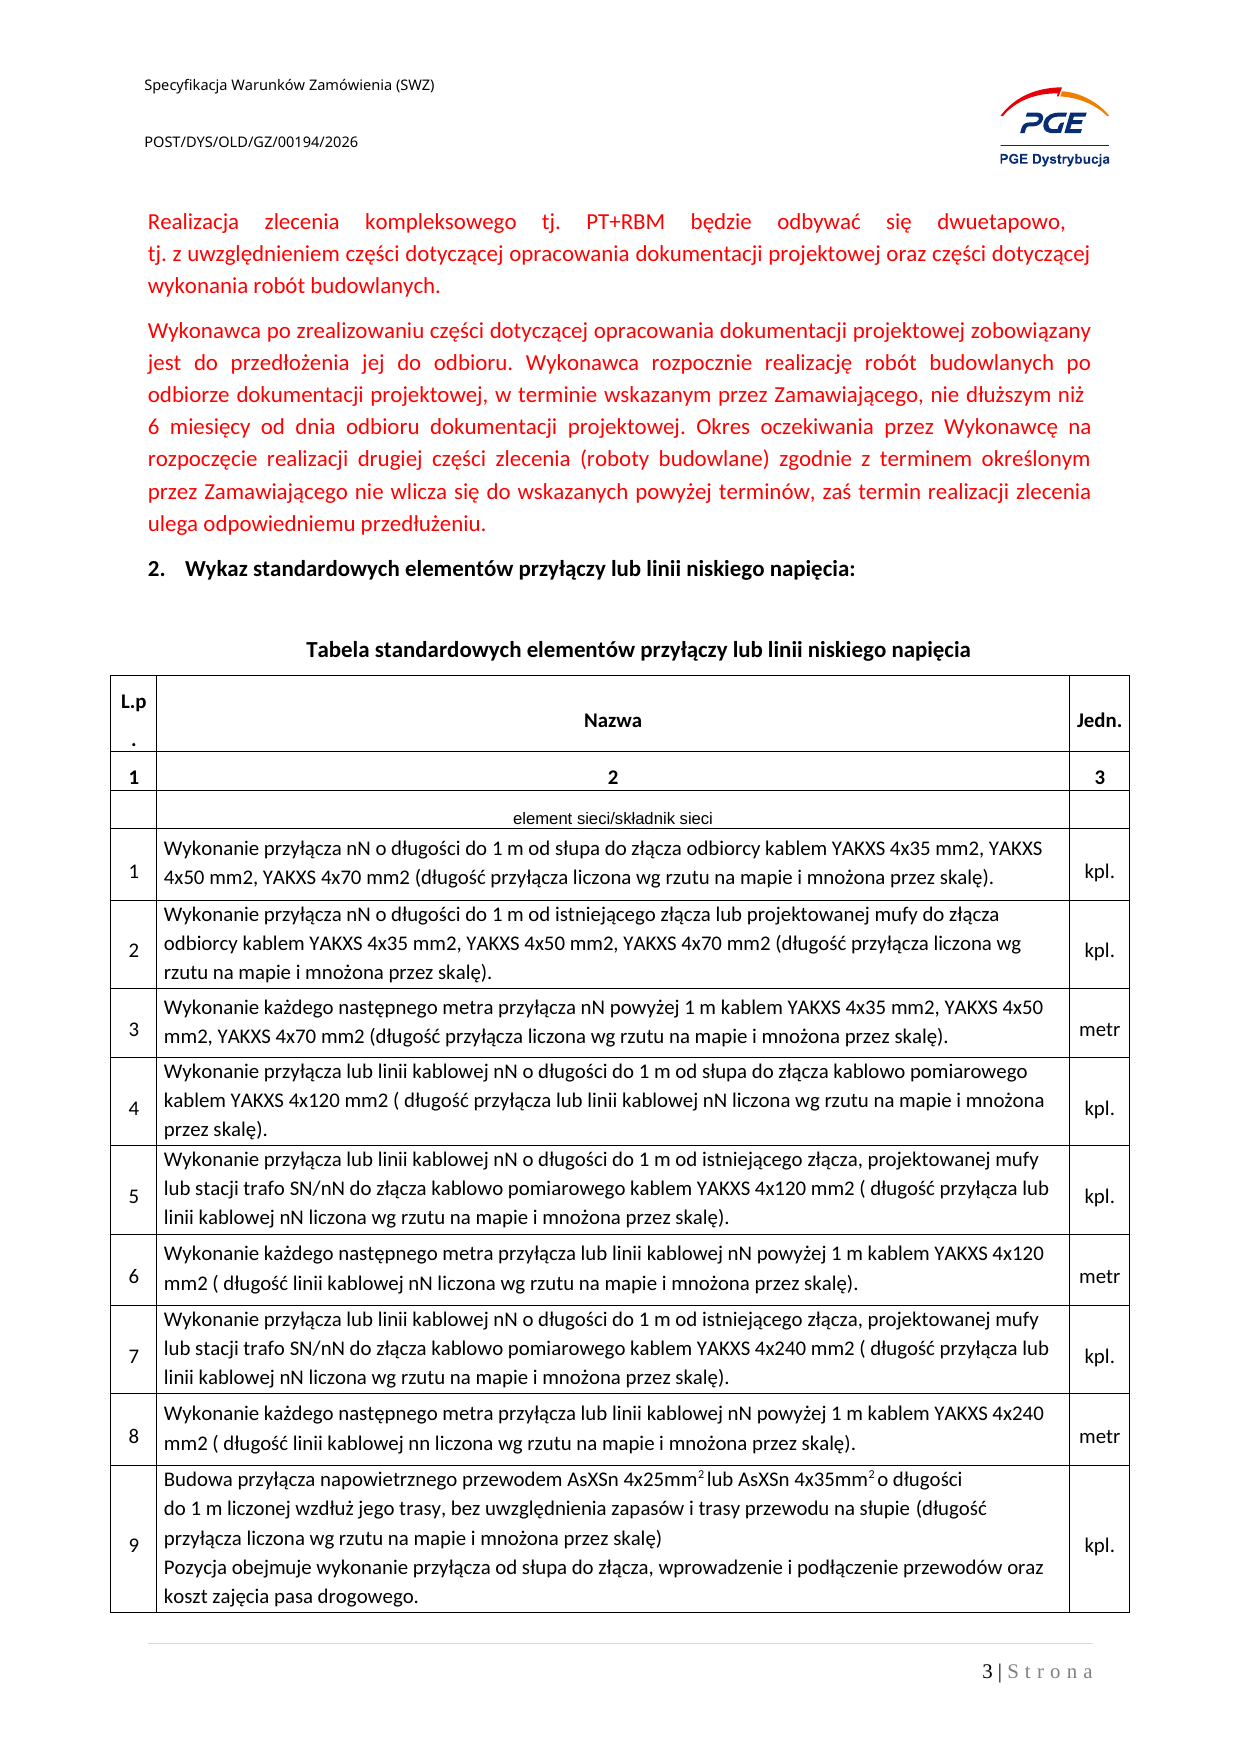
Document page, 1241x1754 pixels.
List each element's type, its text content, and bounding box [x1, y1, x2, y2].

table_cell [1070, 791, 1129, 828]
table_cell Wykonanie przyłącza lub linii kablowej nN o długości do 1 m od istniejącego złącza, projektowanej mufy lub stacji trafo SN/nN do złącza kablowo pomiarowego kablem YAKXS 4x240 mm2 ( długość przyłącza lub linii kablowej nN liczona wg rzutu na mapie i mnożona przez skalę). [157, 1306, 1069, 1393]
table_cell metr [1070, 1394, 1129, 1465]
table_header Nazwa [157, 676, 1069, 751]
table_cell kpl. [1070, 901, 1129, 988]
table_cell 2 [111, 901, 156, 988]
table_cell kpl. [1070, 1306, 1129, 1393]
table_cell metr [1070, 1235, 1129, 1305]
table_cell element sieci/składnik sieci [157, 791, 1069, 828]
table_cell kpl. [1070, 1058, 1129, 1145]
table_header Jedn. [1070, 676, 1129, 751]
table_cell Wykonanie każdego następnego metra przyłącza nN powyżej 1 m kablem YAKXS 4x35 mm2, YAKXS 4x50 mm2, YAKXS 4x70 mm2 (długość przyłącza liczona wg rzutu na mapie i mnożona przez skalę). [157, 989, 1069, 1057]
table_cell 7 [111, 1306, 156, 1393]
table_cell Wykonanie przyłącza nN o długości do 1 m od istniejącego złącza lub projektowanej mufy do złącza odbiorcy kablem YAKXS 4x35 mm2, YAKXS 4x50 mm2, YAKXS 4x70 mm2 (długość przyłącza liczona wg rzutu na mapie i mnożona przez skalę). [157, 901, 1069, 988]
table_cell kpl. [1070, 829, 1129, 900]
text Realizacja zlecenia kompleksowego tj. PT+RBM będzie odbywać się dwuetapowo, tj. z uwzględnieniem części dotyczącej opracowania dokumentacji projektowej oraz części dotyczącej wykonania robót budowlanych. [148, 207, 1093, 299]
table_cell kpl. [1070, 1466, 1129, 1612]
table_cell 5 [111, 1146, 156, 1233]
table_cell 3 [111, 989, 156, 1057]
table_cell Wykonanie przyłącza nN o długości do 1 m od słupa do złącza odbiorcy kablem YAKXS 4x35 mm2, YAKXS 4x50 mm2, YAKXS 4x70 mm2 (długość przyłącza liczona wg rzutu na mapie i mnożona przez skalę). [157, 829, 1069, 900]
table_header L.p. [111, 676, 156, 751]
table_cell 4 [111, 1058, 156, 1145]
table_cell 6 [111, 1235, 156, 1305]
text Wykonawca po zrealizowaniu części dotyczącej opracowania dokumentacji projektowej zobowiązany jest do przedłożenia jej do odbioru. Wykonawca rozpocznie realizację robót budowlanych po odbiorze dokumentacji projektowej, w terminie wskazanym przez Zamawiającego, nie dłuższym niż 6 miesięcy od dnia odbioru dokumentacji projektowej. Okres oczekiwania przez Wykonawcę na rozpoczęcie realizacji drugiej części zlecenia (roboty budowlane) zgodnie z terminem określonym przez Zamawiającego nie wlicza się do wskazanych powyżej terminów, zaś termin realizacji zlecenia ulega odpowiedniemu przedłużeniu. [148, 316, 1093, 537]
table_cell [111, 791, 156, 828]
table_cell 8 [111, 1394, 156, 1465]
table_cell metr [1070, 989, 1129, 1057]
title Tabela standardowych elementów przyłączy lub linii niskiego napięcia [185, 635, 1093, 663]
table_cell Wykonanie przyłącza lub linii kablowej nN o długości do 1 m od istniejącego złącza, projektowanej mufy lub stacji trafo SN/nN do złącza kablowo pomiarowego kablem YAKXS 4x120 mm2 ( długość przyłącza lub linii kablowej nN liczona wg rzutu na mapie i mnożona przez skalę). [157, 1146, 1069, 1233]
table_cell kpl. [1070, 1146, 1129, 1233]
table_cell Wykonanie przyłącza lub linii kablowej nN o długości do 1 m od słupa do złącza kablowo pomiarowego kablem YAKXS 4x120 mm2 ( długość przyłącza lub linii kablowej nN liczona wg rzutu na mapie i mnożona przez skalę). [157, 1058, 1069, 1145]
table_cell 9 [111, 1466, 156, 1612]
table_cell 1 [111, 829, 156, 900]
table_cell Wykonanie każdego następnego metra przyłącza lub linii kablowej nN powyżej 1 m kablem YAKXS 4x120 mm2 ( długość linii kablowej nN liczona wg rzutu na mapie i mnożona przez skalę). [157, 1235, 1069, 1305]
table_cell 2 [157, 752, 1069, 790]
list Wykaz standardowych elementów przyłączy lub linii niskiego napięcia: [148, 554, 1093, 582]
table_cell 1 [111, 752, 156, 790]
table_cell 3 [1070, 752, 1129, 790]
table_cell Budowa przyłącza napowietrznego przewodem AsXSn 4x25mm2 lub AsXSn 4x35mm2 o długości do 1 m liczonej wzdłuż jego trasy, bez uwzględnienia zapasów i trasy przewodu na słupie (długość przyłącza liczona wg rzutu na mapie i mnożona przez skalę) Pozycja obejmuje wykonanie przyłącza od słupa do złącza, wprowadzenie i podłączenie przewodów oraz koszt zajęcia pasa drogowego. [157, 1466, 1069, 1612]
table_cell Wykonanie każdego następnego metra przyłącza lub linii kablowej nN powyżej 1 m kablem YAKXS 4x240 mm2 ( długość linii kablowej nn liczona wg rzutu na mapie i mnożona przez skalę). [157, 1394, 1069, 1465]
